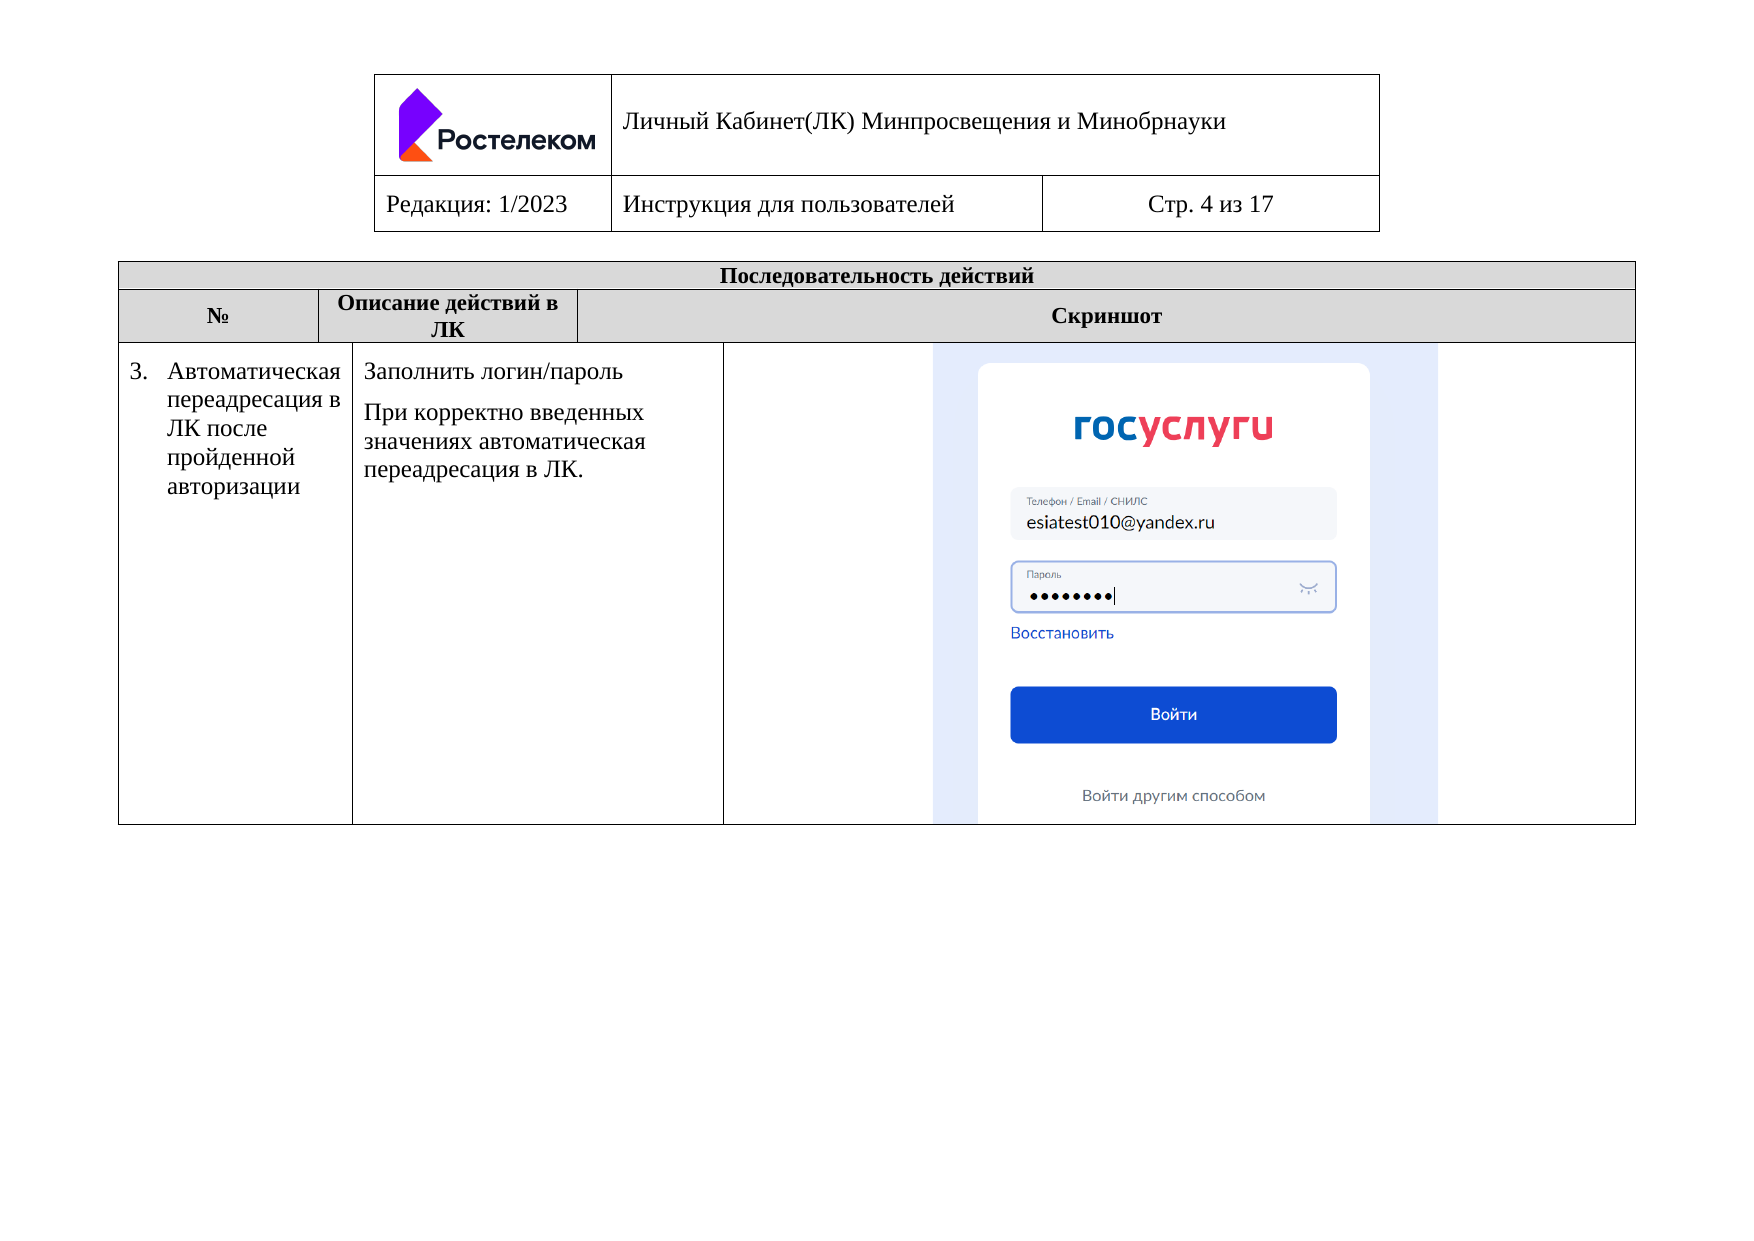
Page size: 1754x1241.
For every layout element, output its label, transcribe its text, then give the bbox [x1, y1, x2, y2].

table_cell Скриншот [578, 290, 1635, 342]
table_cell [724, 343, 932, 824]
table_cell [1439, 343, 1635, 824]
table_cell Автоматическая переадресация в ЛК после пройденной авторизации [119, 343, 352, 824]
picture [932, 343, 1439, 824]
table_cell № [119, 290, 318, 342]
table_cell Описание действий в ЛК [319, 290, 577, 342]
picture [385, 75, 609, 175]
table_header Последовательность действий [119, 262, 1635, 288]
table_cell Заполнить логин/пароль При корректно введенных значениях автоматическая переадресация в ЛК. [353, 343, 723, 824]
